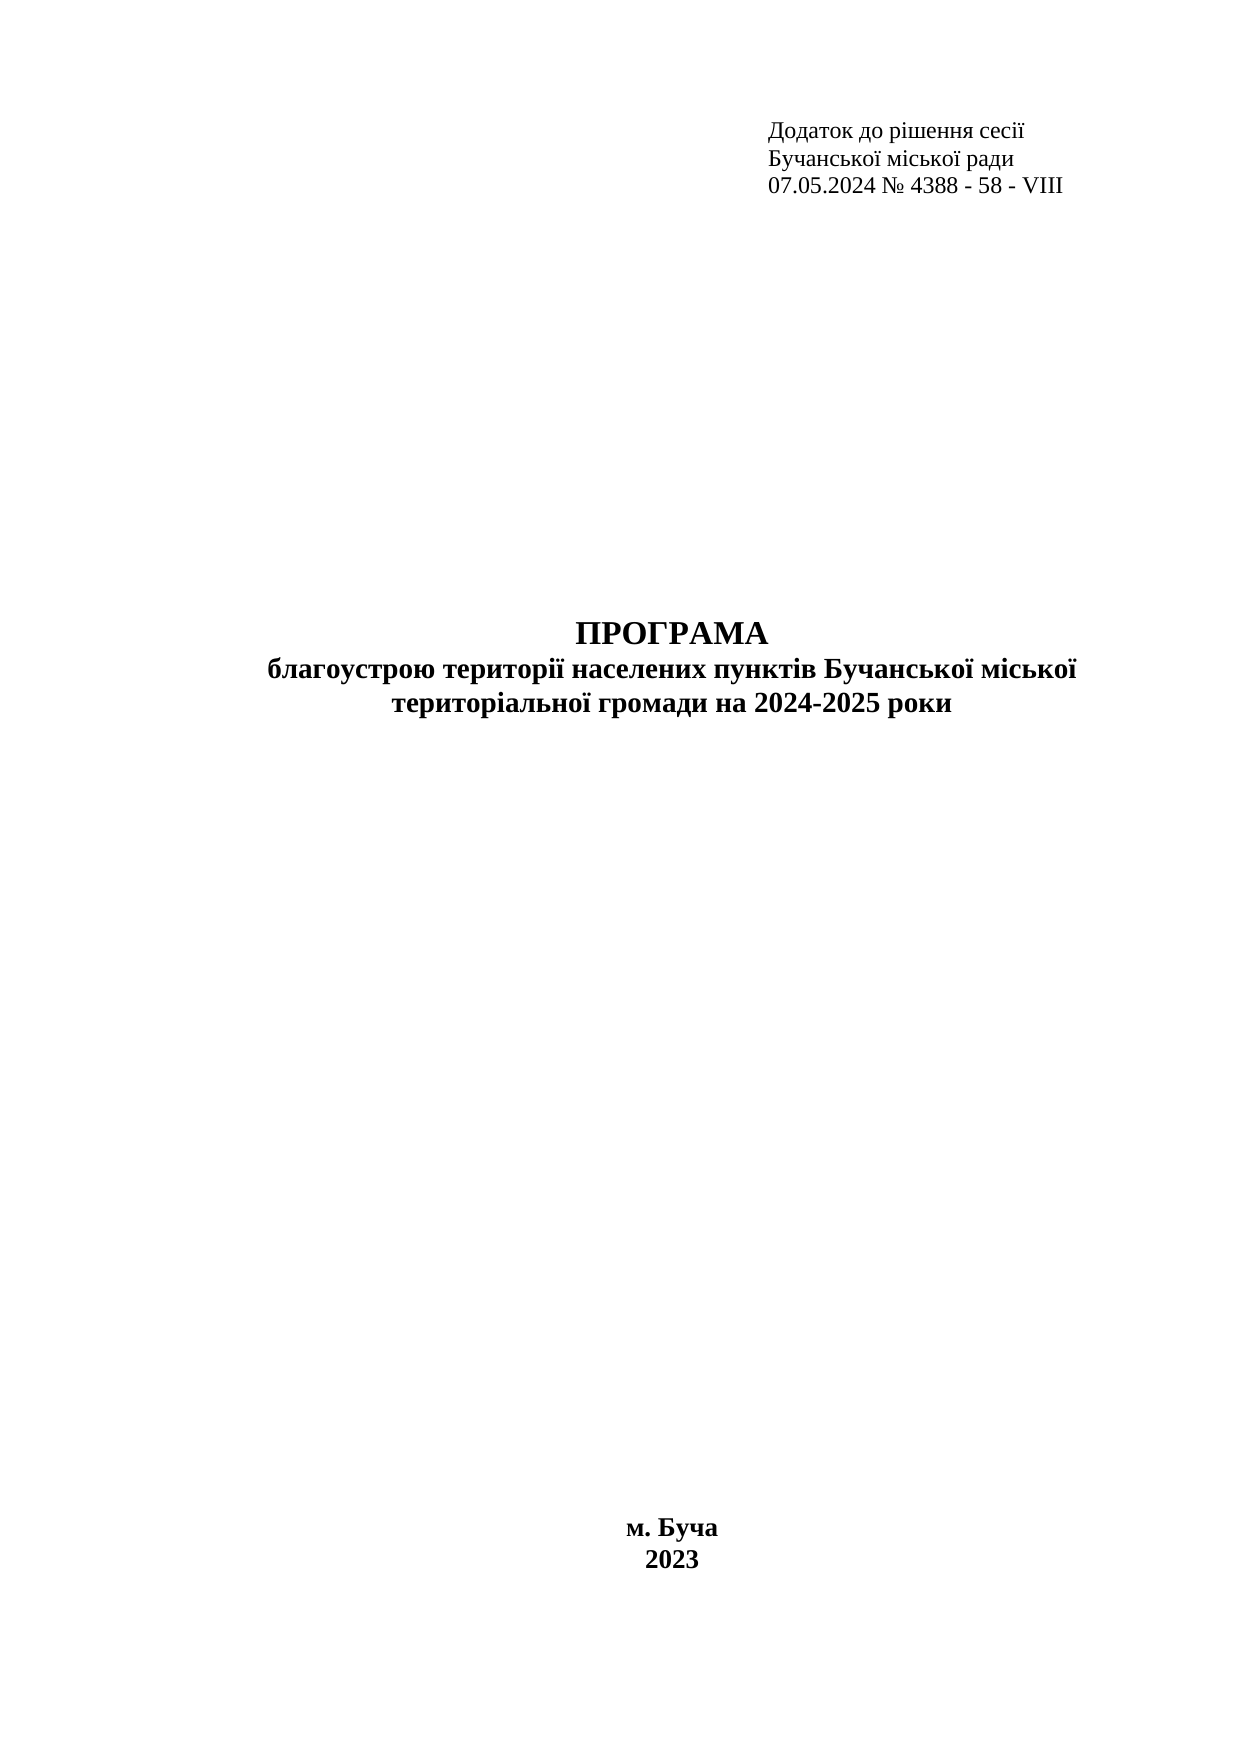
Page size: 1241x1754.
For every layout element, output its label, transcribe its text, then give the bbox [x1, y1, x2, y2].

text благоустрою території населених пунктів Бучанської міської територіальної громади на 2024-2025 роки [177, 651, 1167, 718]
text Додаток до рішення сесії Бучанської міської ради [768, 116, 1167, 171]
text ПРОГРАМА [177, 613, 1167, 651]
text 2023 [177, 1543, 1167, 1574]
text 07.05.2024 № 4388 - 58 - VIІІ [768, 171, 1167, 199]
text м. Буча [177, 1512, 1167, 1543]
